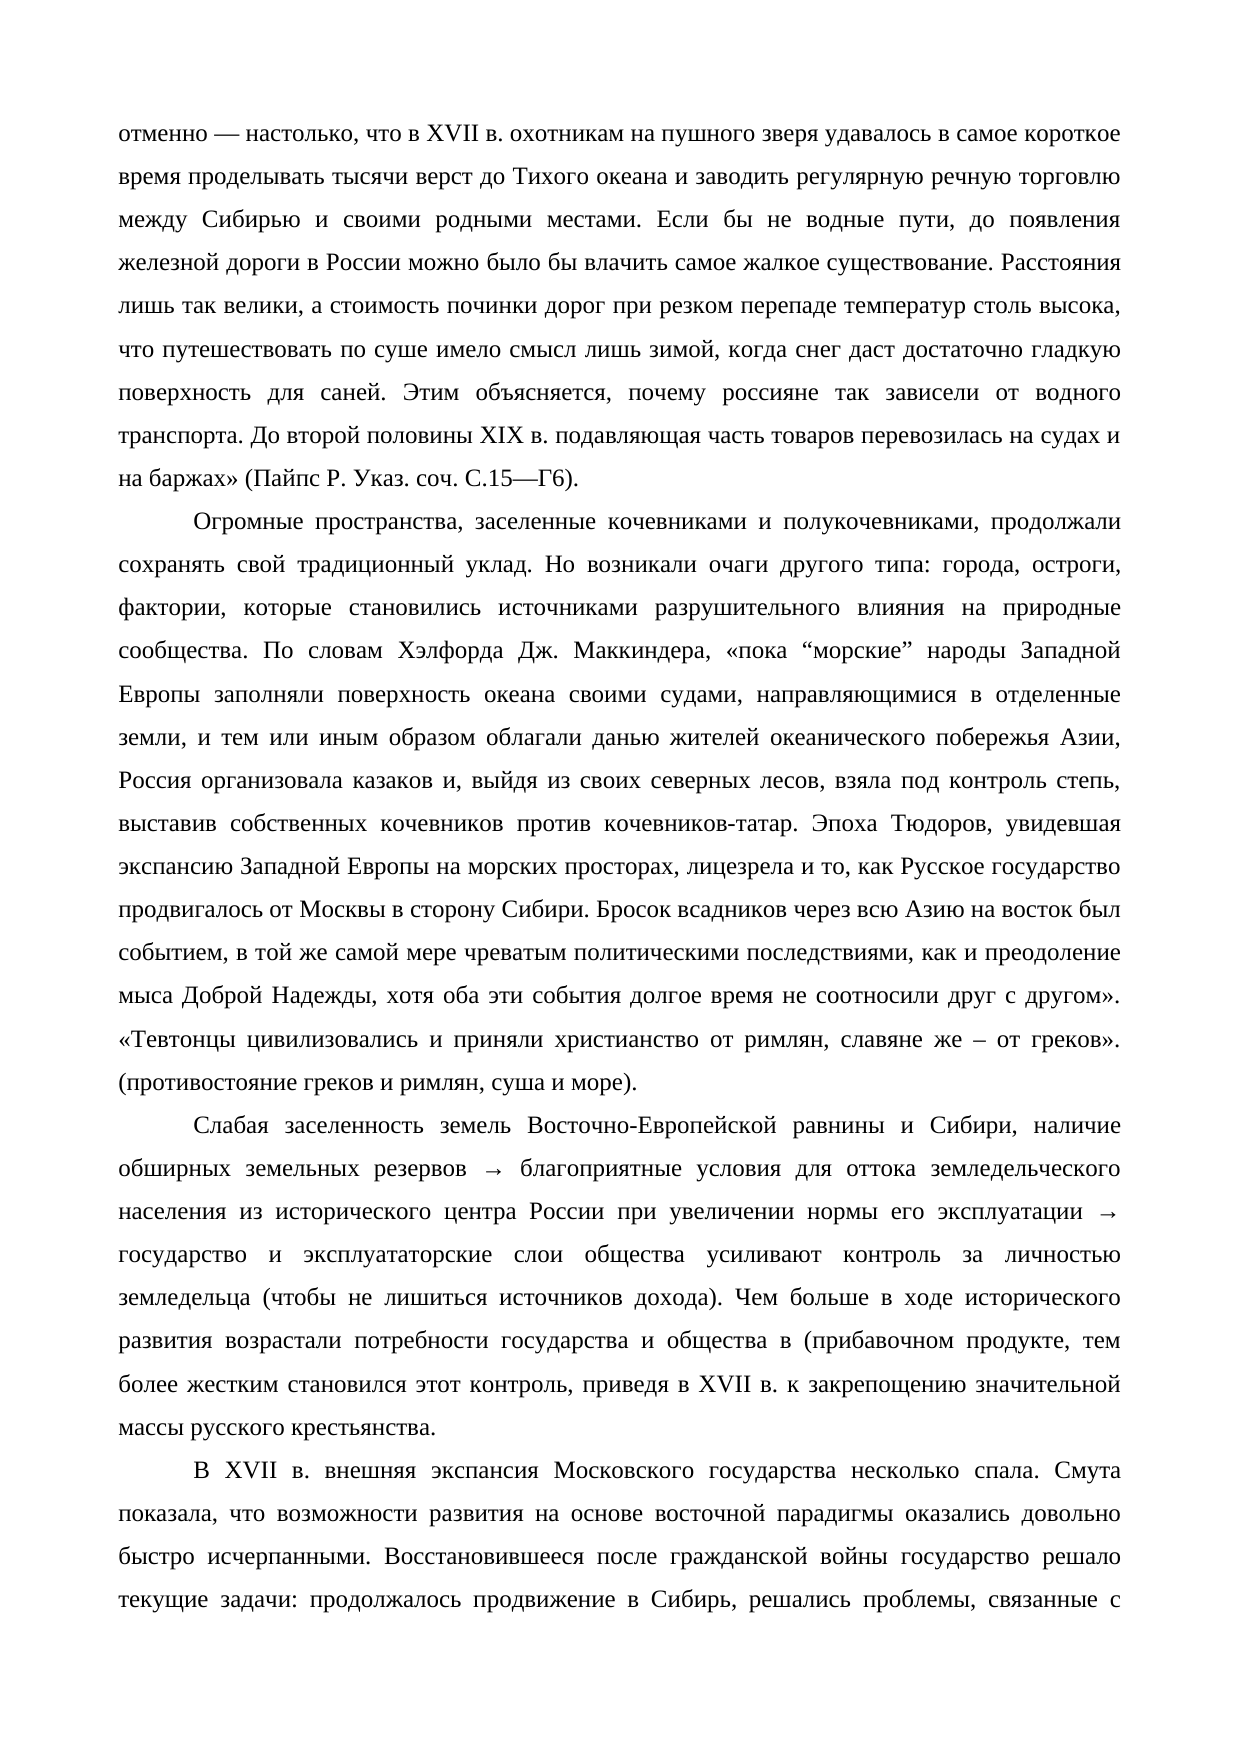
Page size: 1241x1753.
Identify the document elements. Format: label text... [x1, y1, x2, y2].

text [118, 118, 1122, 492]
text Огромные пространства, заселенные кочевниками и полукочевниками, продолжали сохранять свой традиционный уклад. Но возникали очаги другого типа: города, остроги, фактории, которые становились источниками разрушительного влияния на природные сообщества. По словам Хэлфорда Дж. Маккиндера, «пока “морские” народы Западной Европы заполняли поверхность океана своими судами, направляющимися в отделенные земли, и тем или иным образом облагали данью жителей океанического побережья Азии, Россия организовала казаков и, выйдя из своих северных лесов, взяла под контроль степь, выставив собственных кочевников против кочевников-татар. Эпоха Тюдоров, увидевшая экспансию Западной Европы на морских просторах, лицезрела и то, как Русское государство продвигалось от Москвы в сторону Сибири. Бросок всадников через всю Азию на восток был событием, в той же самой мере чреватым политическими последствиями, как и преодоление мыса Доброй Надежды, хотя оба эти события долгое время не соотносили друг с другом». «Тевтонцы цивилизовались и приняли христианство от римлян, славяне же – от греков». (противостояние греков и римлян, суша и море). [118, 506, 1122, 1096]
text Слабая заселенность земель Восточно-Европейской равнины и Сибири, наличие обширных земельных резервов → благоприятные условия для оттока земледельческого населения из исторического центра России при увеличении нормы его эксплуатации → государство и эксплуататорские слои общества усиливают контроль за личностью земледельца (чтобы не лишиться источников дохода). Чем больше в ходе исторического развития возрастали потребности государства и общества в (прибавочном продукте, тем более жестким становился этот контроль, приведя в XVII в. к закрепощению значительной массы русского крестьянства. [118, 1110, 1122, 1441]
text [118, 1455, 1122, 1613]
